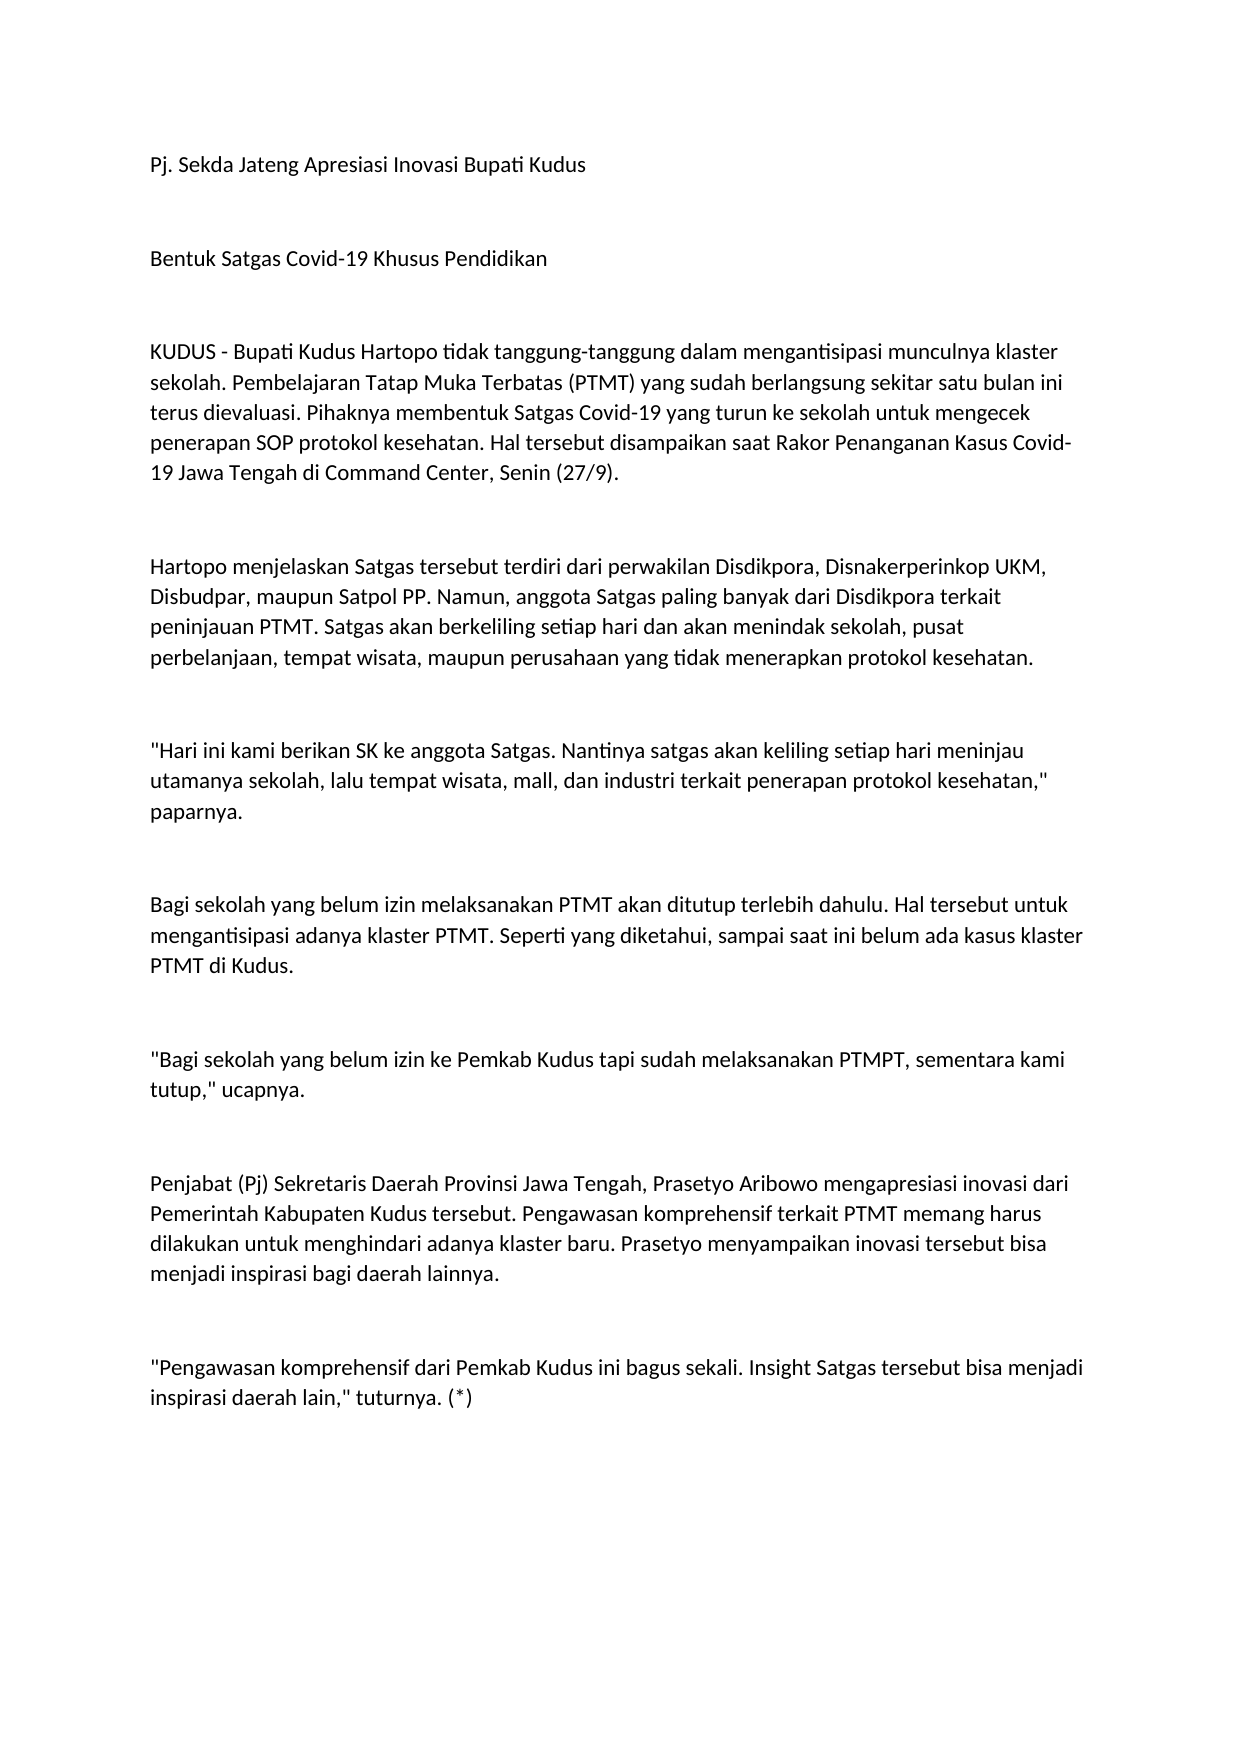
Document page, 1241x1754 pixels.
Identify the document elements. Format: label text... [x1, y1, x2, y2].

text "Pengawasan komprehensif dari Pemkab Kudus ini bagus sekali. Insight Satgas tersebut bisa menjadi inspirasi daerah lain," tuturnya. (*) [150, 1353, 1090, 1411]
text "Hari ini kami berikan SK ke anggota Satgas. Nantinya satgas akan keliling setiap hari meninjau utamanya sekolah, lalu tempat wisata, mall, dan industri terkait penerapan protokol kesehatan," paparnya. [150, 736, 1090, 825]
text Bentuk Satgas Covid-19 Khusus Pendidikan [150, 244, 1090, 272]
text Hartopo menjelaskan Satgas tersebut terdiri dari perwakilan Disdikpora, Disnakerperinkop UKM, Disbudpar, maupun Satpol PP. Namun, anggota Satgas paling banyak dari Disdikpora terkait peninjauan PTMT. Satgas akan berkeliling setiap hari dan akan menindak sekolah, pusat perbelanjaan, tempat wisata, maupun perusahaan yang tidak menerapkan protokol kesehatan. [150, 552, 1090, 671]
text Penjabat (Pj) Sekretaris Daerah Provinsi Jawa Tengah, Prasetyo Aribowo mengapresiasi inovasi dari Pemerintah Kabupaten Kudus tersebut. Pengawasan komprehensif terkait PTMT memang harus dilakukan untuk menghindari adanya klaster baru. Prasetyo menyampaikan inovasi tersebut bisa menjadi inspirasi bagi daerah lainnya. [150, 1169, 1090, 1287]
text Bagi sekolah yang belum izin melaksanakan PTMT akan ditutup terlebih dahulu. Hal tersebut untuk mengantisipasi adanya klaster PTMT. Seperti yang diketahui, sampai saat ini belum ada kasus klaster PTMT di Kudus. [150, 891, 1090, 979]
text Pj. Sekda Jateng Apresiasi Inovasi Bupati Kudus [150, 150, 1090, 178]
text "Bagi sekolah yang belum izin ke Pemkab Kudus tapi sudah melaksanakan PTMPT, sementara kami tutup," ucapnya. [150, 1045, 1090, 1103]
text KUDUS - Bupati Kudus Hartopo tidak tanggung-tanggung dalam mengantisipasi munculnya klaster sekolah. Pembelajaran Tatap Muka Terbatas (PTMT) yang sudah berlangsung sekitar satu bulan ini terus dievaluasi. Pihaknya membentuk Satgas Covid-19 yang turun ke sekolah untuk mengecek penerapan SOP protokol kesehatan. Hal tersebut disampaikan saat Rakor Penanganan Kasus Covid-19 Jawa Tengah di Command Center, Senin (27/9). [150, 337, 1090, 486]
